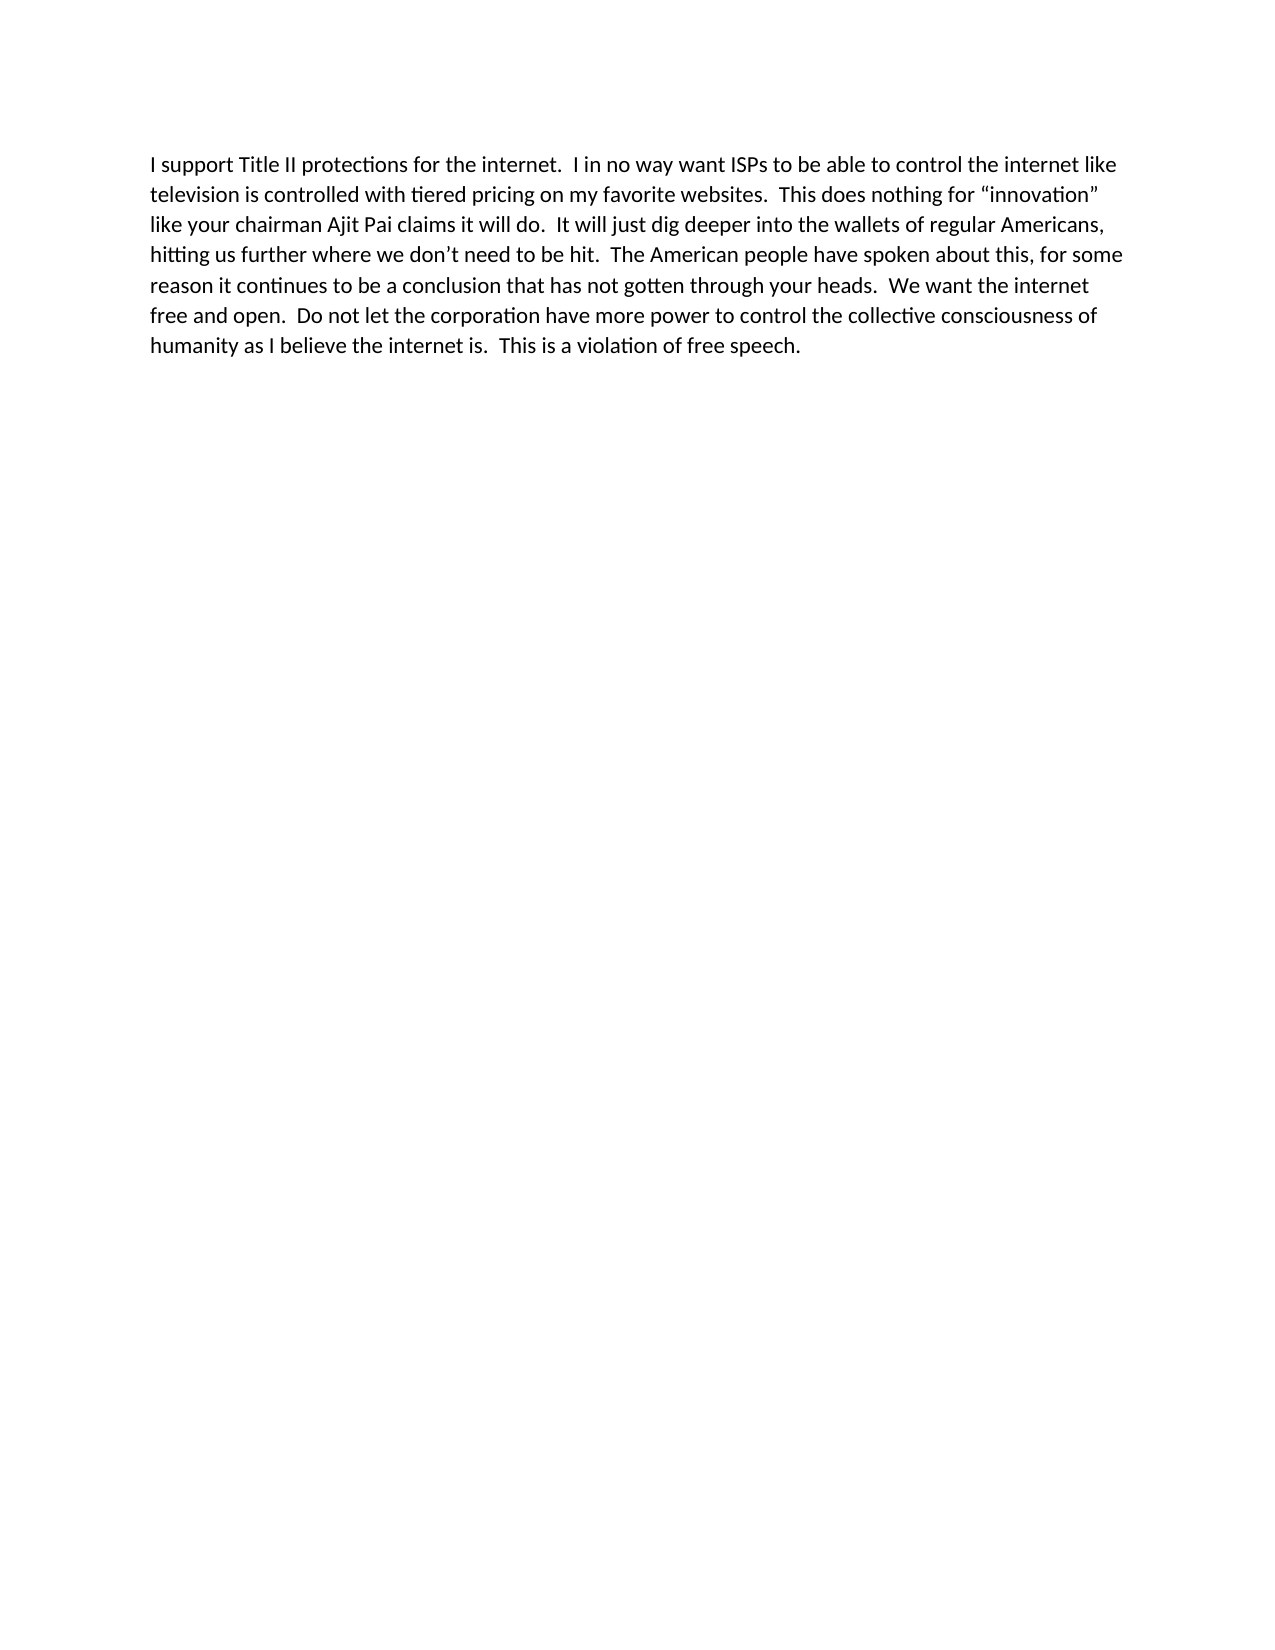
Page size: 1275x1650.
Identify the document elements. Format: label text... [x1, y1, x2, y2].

text I support Title II protections for the internet. I in no way want ISPs to be able to control the internet like television is controlled with tiered pricing on my favorite websites. This does nothing for “innovation” like your chairman Ajit Pai claims it will do. It will just dig deeper into the wallets of regular Americans, hitting us further where we don’t need to be hit. The American people have spoken about this, for some reason it continues to be a conclusion that has not gotten through your heads. We want the internet free and open. Do not let the corporation have more power to control the collective consciousness of humanity as I believe the internet is. This is a violation of free speech. [150, 150, 1125, 359]
